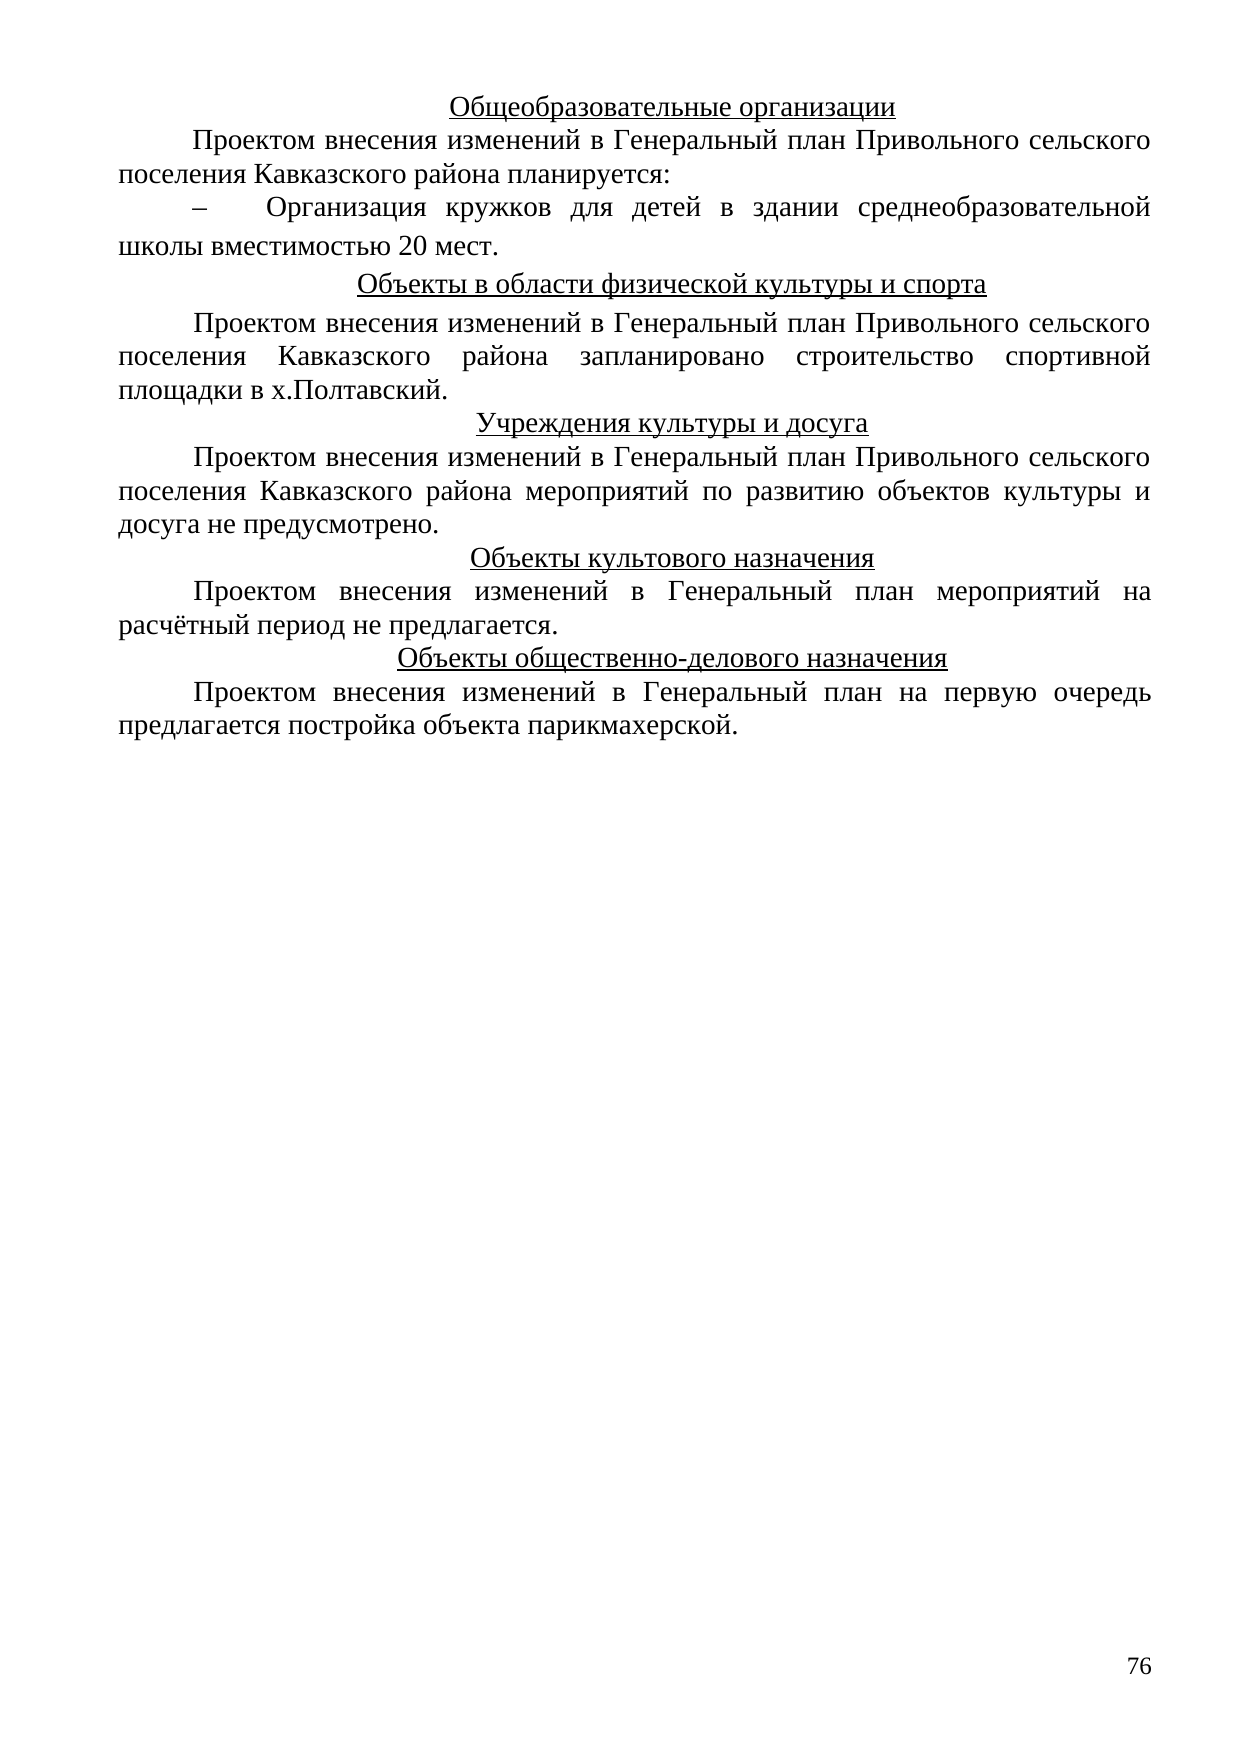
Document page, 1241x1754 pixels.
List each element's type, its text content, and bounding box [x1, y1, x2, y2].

text Проектом внесения изменений в Генеральный план Привольного сельского поселения Кавказского района запланировано строительство спортивной площадки в х.Полтавский. [118, 305, 1152, 406]
text Проектом внесения изменений в Генеральный план на первую очередь предлагается постройка объекта парикмахерской. [118, 674, 1152, 741]
text Проектом внесения изменений в Генеральный план Привольного сельского поселения Кавказского района мероприятий по развитию объектов культуры и досуга не предусмотрено. [118, 439, 1152, 540]
text Общеобразовательные организации [118, 89, 1152, 122]
text Проектом внесения изменений в Генеральный план мероприятий на расчётный период не предлагается. [118, 573, 1152, 640]
text Объекты в области физической культуры и спорта [192, 266, 1152, 300]
text Объекты общественно-делового назначения [118, 640, 1152, 674]
list Организация кружков для детей в здании среднеобразовательной школы вместимостью 20 мест. [118, 189, 1152, 261]
text Объекты культового назначения [118, 540, 1152, 573]
text Учреждения культуры и досуга [118, 406, 1152, 439]
text Проектом внесения изменений в Генеральный план Привольного сельского поселения Кавказского района планируется: [118, 122, 1152, 189]
